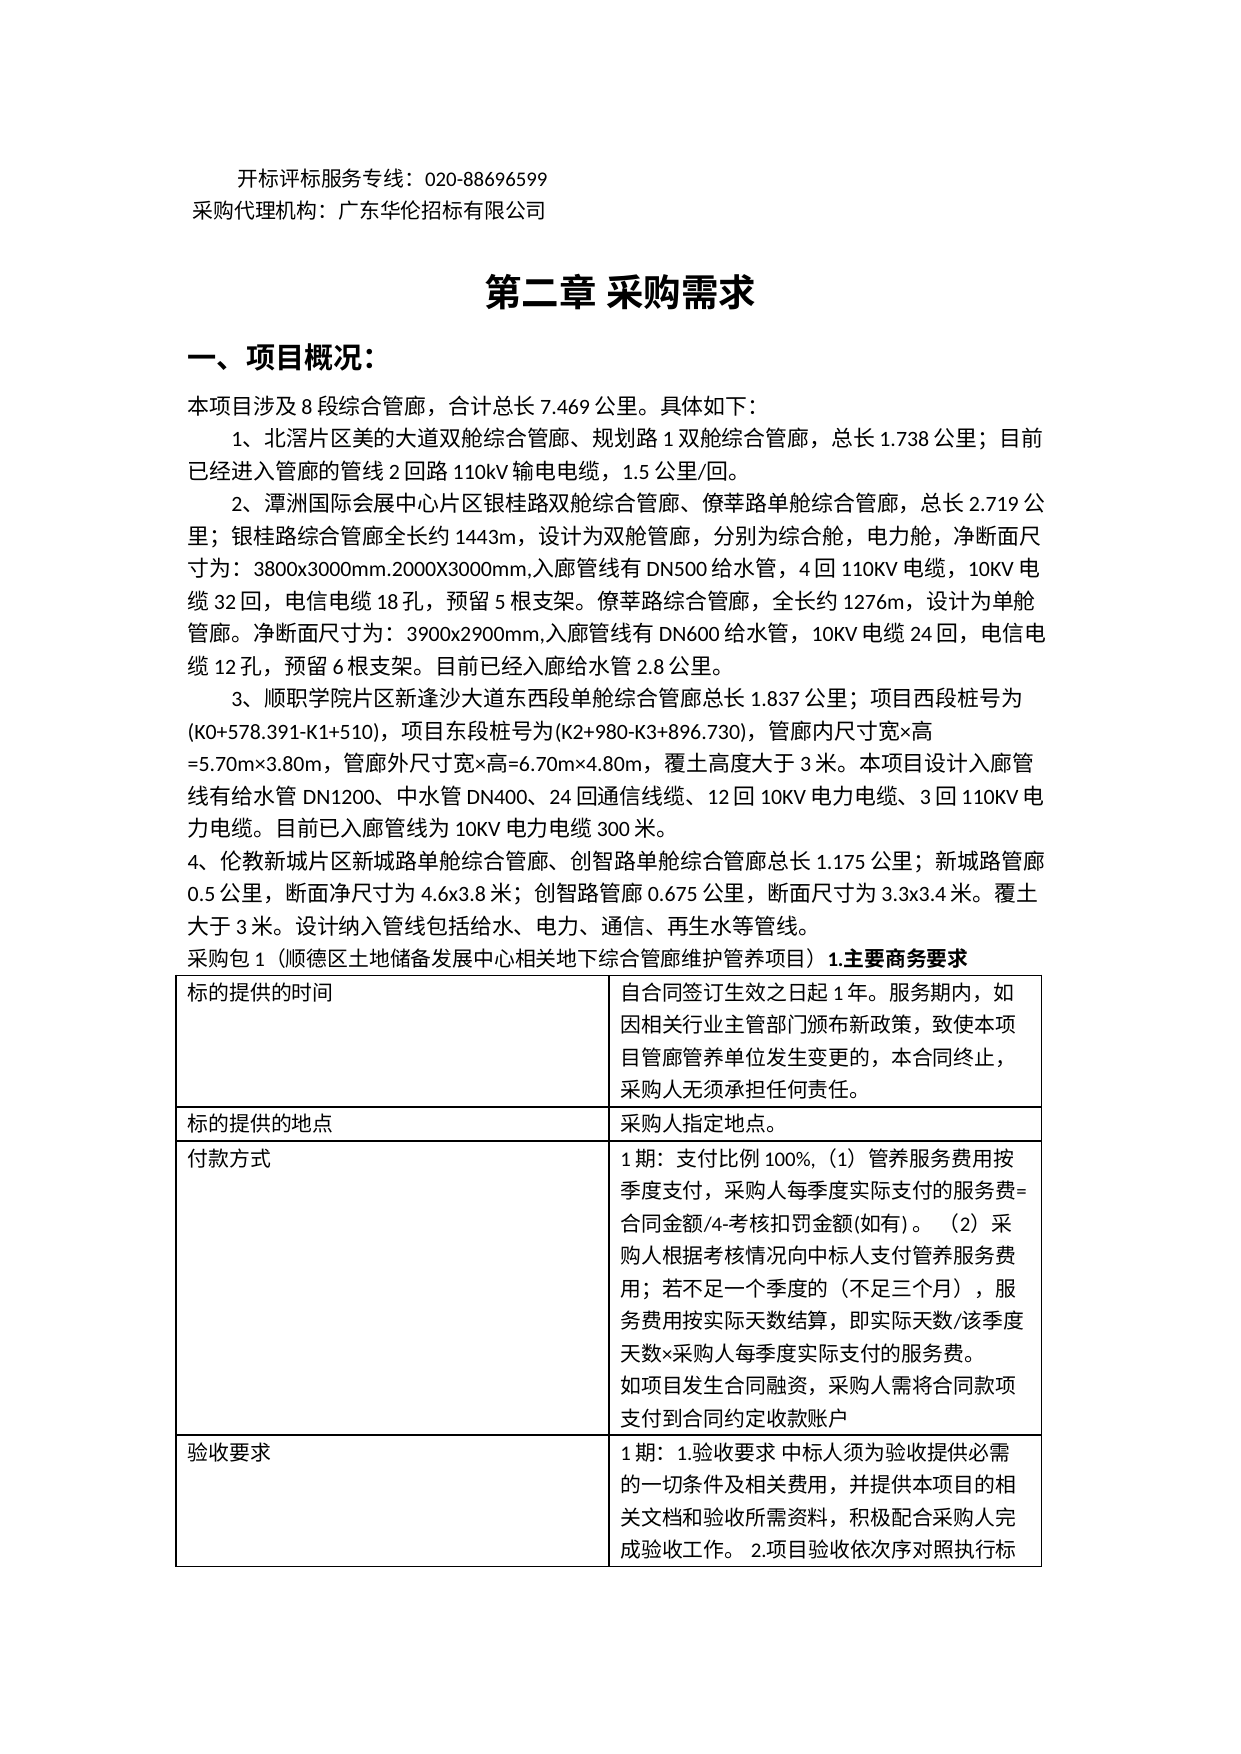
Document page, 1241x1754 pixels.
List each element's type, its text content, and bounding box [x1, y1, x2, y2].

text 采购代理机构：广东华伦招标有限公司 [187, 194, 1053, 227]
text 2、潭洲国际会展中心片区银桂路双舱综合管廊、僚莘路单舱综合管廊，总长2.719公里；银桂路综合管廊全长约1443m，设计为双舱管廊，分别为综合舱，电力舱，净断面尺寸为：3800x3000mm.2000X3000mm,入廊管线有DN500给水管，4回110KV电缆，10KV电缆32回，电信电缆18孔，预留5根支架。僚莘路综合管廊，全长约1276m，设计为单舱管廊。净断面尺寸为：3900x2900mm,入廊管线有DN600给水管，10KV电缆24回，电信电缆12孔，预留6根支架。目前已经入廊给水管2.8公里。 [187, 487, 1053, 682]
table_cell 标的提供的地点 [177, 1108, 608, 1140]
text 4、伦教新城片区新城路单舱综合管廊、创智路单舱综合管廊总长1.175公里；新城路管廊0.5公里，断面净尺寸为4.6x3.8米；创智路管廊0.675公里，断面尺寸为3.3x3.4米。覆土大于3米。设计纳入管线包括给水、电力、通信、再生水等管线。 [187, 844, 1053, 942]
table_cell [610, 1436, 1041, 1566]
table_cell 验收要求 [177, 1436, 608, 1566]
table_header 标的提供的时间 [177, 976, 608, 1106]
table_header 自合同签订生效之日起1年。服务期内，如因相关行业主管部门颁布新政策，致使本项目管廊管养单位发生变更的，本合同终止，采购人无须承担任何责任。 [610, 976, 1041, 1106]
text 采购包1（顺德区土地储备发展中心相关地下综合管廊维护管养项目）1.主要商务要求 [187, 942, 1053, 974]
text 开标评标服务专线：020-88696599 [187, 162, 1053, 194]
table_cell 付款方式 [177, 1142, 608, 1434]
text 一、项目概况： [187, 324, 1053, 389]
text 1、北滘片区美的大道双舱综合管廊、规划路1双舱综合管廊，总长1.738公里；目前已经进入管廊的管线2回路110kV输电电缆，1.5公里/回。 [187, 422, 1053, 487]
table_cell 1期：支付比例100%,（1）管养服务费用按季度支付，采购人每季度实际支付的服务费=合同金额/4-考核扣罚金额(如有) 。 （2）采购人根据考核情况向中标人支付管养服务费用；若不足一个季度的（不足三个月），服务费用按实际天数结算，即实际天数/该季度天数×采购人每季度实际支付的服务费。 如项目发生合同融资，采购人需将合同款项支付到合同约定收款账户 [610, 1142, 1041, 1434]
text 3、顺职学院片区新逢沙大道东西段单舱综合管廊总长1.837公里；项目西段桩号为(K0+578.391-K1+510)，项目东段桩号为(K2+980-K3+896.730)，管廊内尺寸宽×高=5.70m×3.80m，管廊外尺寸宽×高=6.70m×4.80m，覆土高度大于3米。本项目设计入廊管线有给水管 DN1200、中水管DN400、24回通信线缆、12回10KV电力电缆、3回110KV电力电缆。目前已入廊管线为10KV电力电缆300米。 [187, 682, 1053, 844]
text 本项目涉及8段综合管廊，合计总长7.469公里。具体如下： [187, 389, 1053, 422]
text 第二章 采购需求 [187, 259, 1053, 324]
table_cell 采购人指定地点。 [610, 1108, 1041, 1140]
